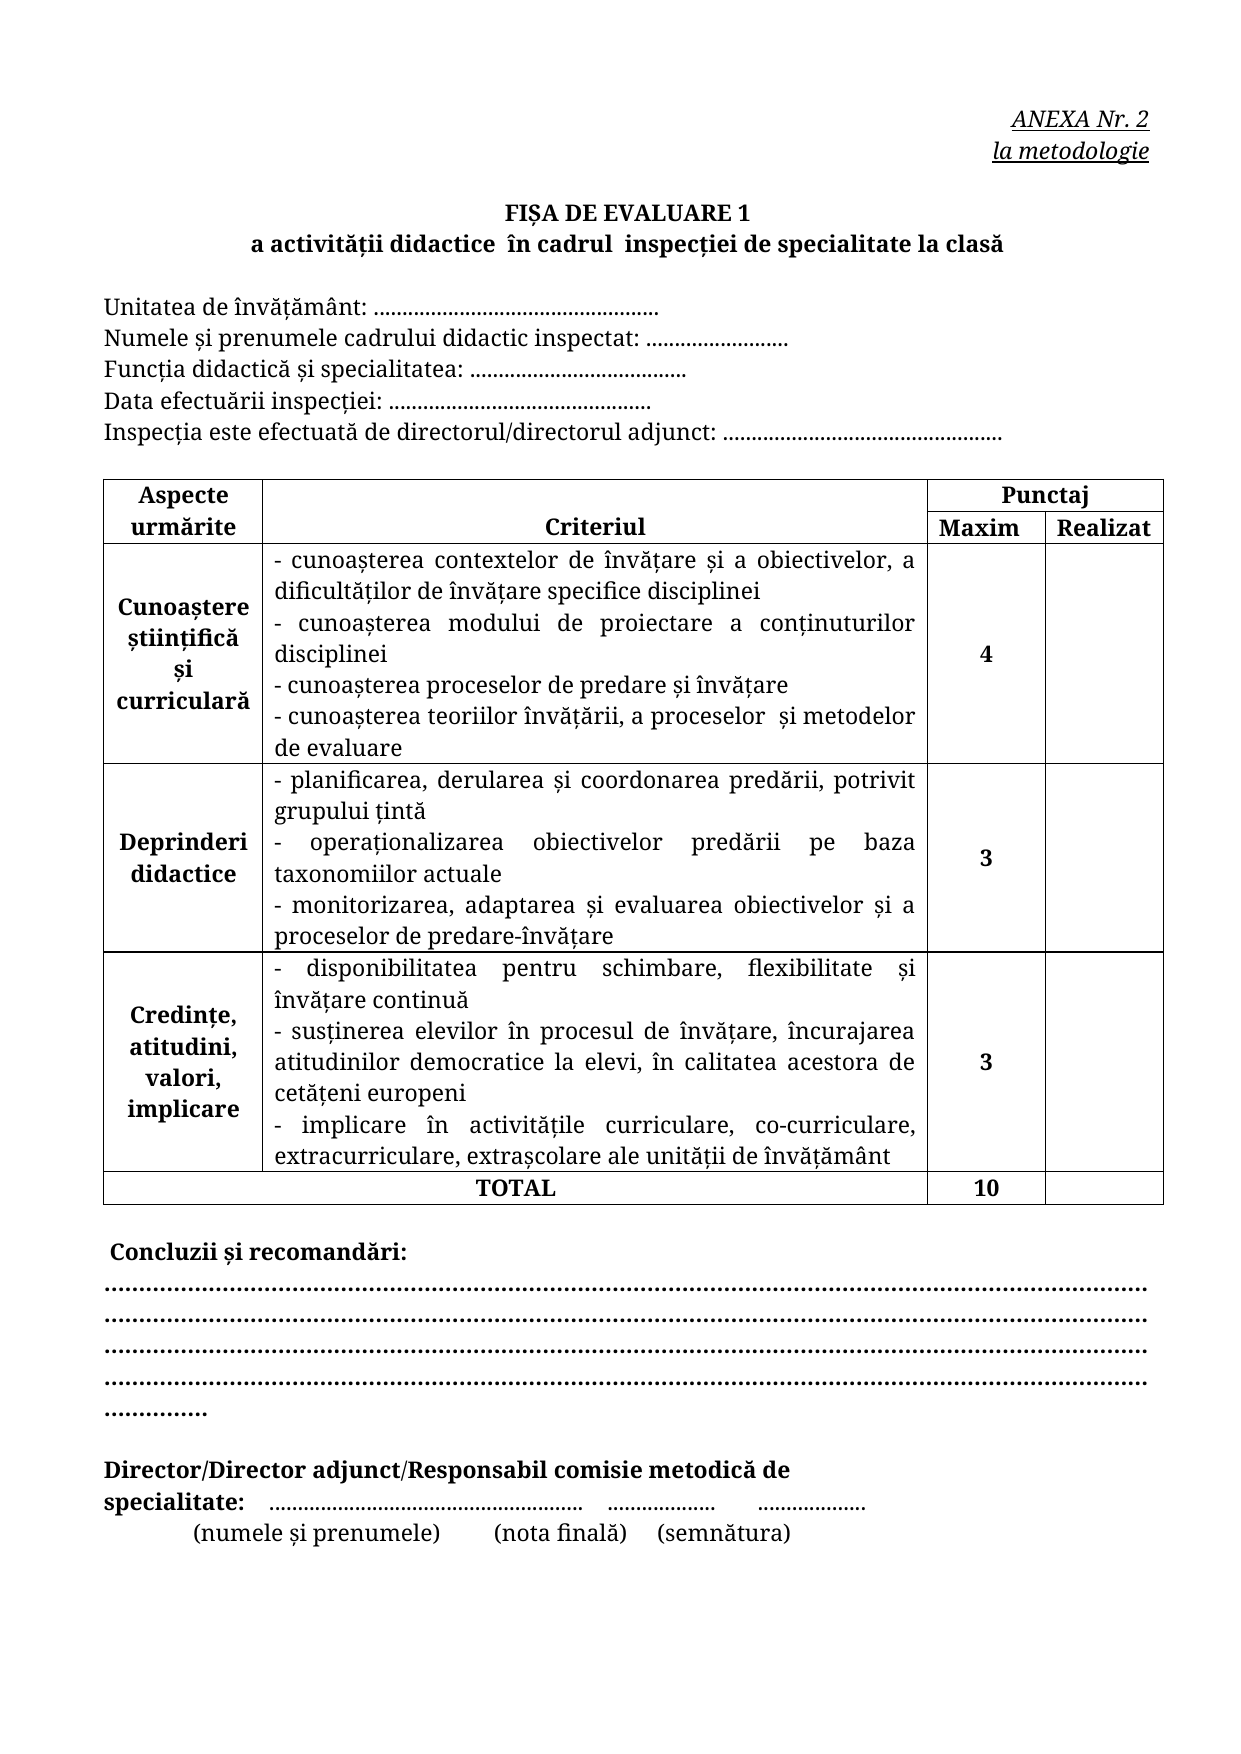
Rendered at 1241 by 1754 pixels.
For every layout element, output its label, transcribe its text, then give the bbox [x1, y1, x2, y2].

table_header Criteriul [263, 480, 927, 543]
text Director/Director adjunct/Responsabil comisie metodică de specialitate: ....................................................... ................... ................... [103, 1454, 1152, 1517]
text ………………………………………………………………………………………………………………………………………………………………………………………………………………………………………………………………………………………………………………………………………………………………………………………………………………………………………………………………………………………………………………………………………………………………… [103, 1267, 1152, 1423]
table_cell 3 [928, 764, 1045, 951]
table_cell 3 [928, 953, 1045, 1171]
text (numele și prenumele) (nota finală) (semnătura) [103, 1517, 1152, 1548]
text la metodologie [103, 135, 1152, 166]
text a activității didactice în cadrul inspecției de specialitate la clasă [103, 228, 1152, 260]
table_cell [1046, 544, 1163, 763]
table_cell 4 [928, 544, 1045, 763]
table_cell [1046, 953, 1163, 1171]
table_cell Maxim [928, 512, 1045, 543]
table_cell Cunoaștere științifică și curriculară [104, 544, 262, 763]
table_cell 10 [928, 1172, 1045, 1203]
table_cell - disponibilitatea pentru schimbare, flexibilitate și învățare continuă - susținerea elevilor în procesul de învățare, încurajarea atitudinilor democratice la elevi, în calitatea acestora de cetățeni europeni - implicare în activitățile curriculare, co-curriculare, extracurriculare, extrașcolare ale unității de învățământ [263, 953, 927, 1171]
text Concluzii și recomandări: [103, 1236, 1152, 1267]
table_cell [1046, 1172, 1163, 1203]
text ANEXA Nr. 2 [103, 103, 1152, 135]
text Inspecția este efectuată de directorul/directorul adjunct: ................................................. [103, 416, 1152, 447]
table_cell Realizat [1046, 512, 1163, 543]
table_cell - planificarea, derularea și coordonarea predării, potrivit grupului țintă - operaționalizarea obiectivelor predării pe baza taxonomiilor actuale - monitorizarea, adaptarea și evaluarea obiectivelor și a proceselor de predare-învățare [263, 764, 927, 951]
text Data efectuării inspecției: .............................................. [103, 385, 1152, 416]
table_header Punctaj [928, 480, 1163, 511]
table_cell Deprinderi didactice [104, 764, 262, 951]
table_cell [1046, 764, 1163, 951]
text FIȘA DE EVALUARE 1 [103, 197, 1152, 228]
text Unitatea de învățământ: .................................................. [103, 291, 1152, 322]
text Funcția didactică și specialitatea: ...................................... [103, 353, 1152, 385]
text Numele și prenumele cadrului didactic inspectat: ......................... [103, 322, 1152, 353]
table_cell - cunoașterea contextelor de învățare și a obiectivelor, a dificultăților de învățare specifice disciplinei - cunoașterea modului de proiectare a conținuturilor disciplinei - cunoașterea proceselor de predare și învățare - cunoașterea teoriilor învățării, a proceselor și metodelor de evaluare [263, 544, 927, 763]
table_header Aspecte urmărite [104, 480, 262, 543]
table_cell Credințe, atitudini, valori, implicare [104, 953, 262, 1171]
table_cell TOTAL [104, 1172, 927, 1203]
